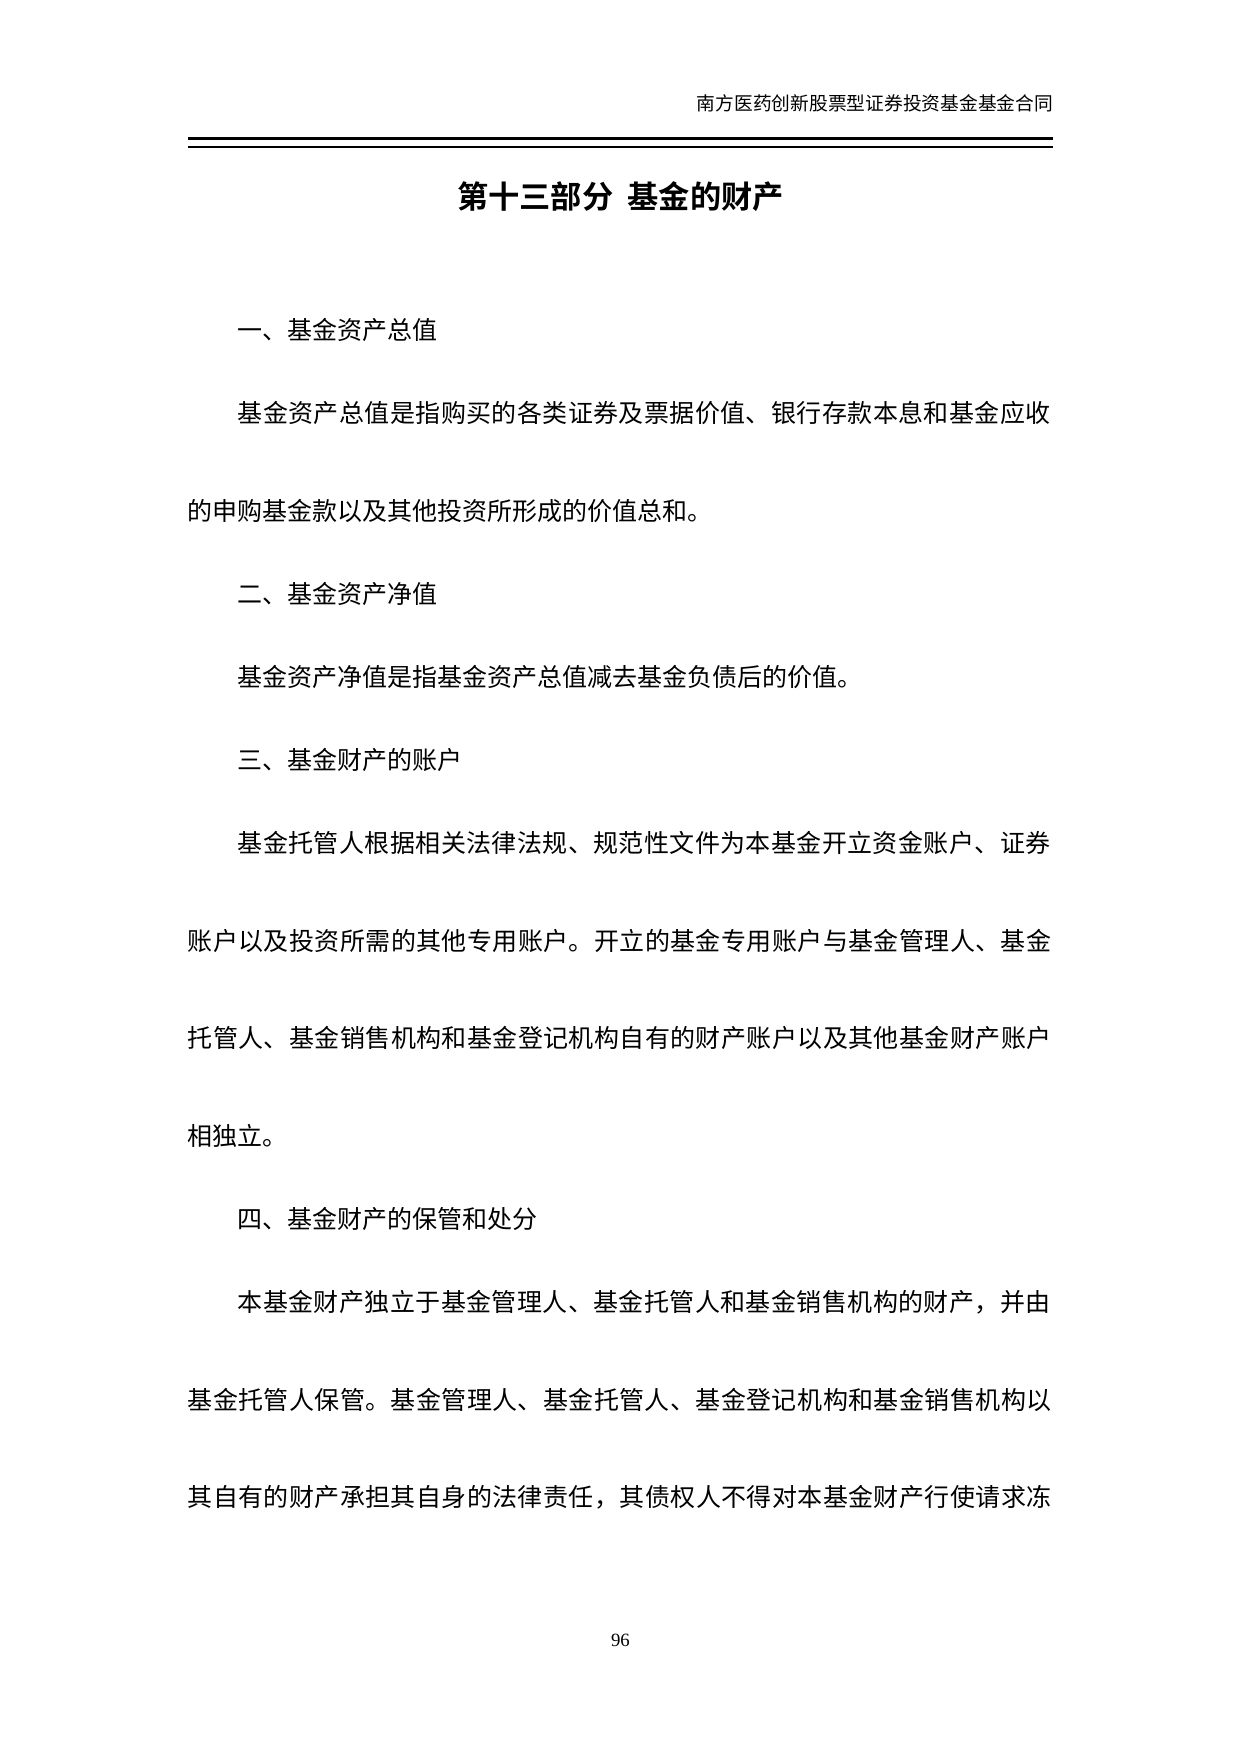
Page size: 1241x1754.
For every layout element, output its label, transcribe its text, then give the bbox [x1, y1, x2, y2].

text 基金托管人根据相关法律法规、规范性文件为本基金开立资金账户、证券账户以及投资所需的其他专用账户。开立的基金专用账户与基金管理人、基金托管人、基金销售机构和基金登记机构自有的财产账户以及其他基金财产账户相独立。 [187, 809, 1053, 1167]
text 基金资产总值是指购买的各类证券及票据价值、银行存款本息和基金应收的申购基金款以及其他投资所形成的价值总和。 [187, 379, 1053, 542]
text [187, 1268, 1053, 1528]
text 二、基金资产净值 [187, 560, 1053, 625]
subtitle 第十三部分 基金的财产 [187, 162, 1053, 227]
text 基金资产净值是指基金资产总值减去基金负债后的价值。 [187, 643, 1053, 708]
text 三、基金财产的账户 [187, 726, 1053, 791]
text 一、基金资产总值 [187, 296, 1053, 361]
text 四、基金财产的保管和处分 [187, 1185, 1053, 1250]
